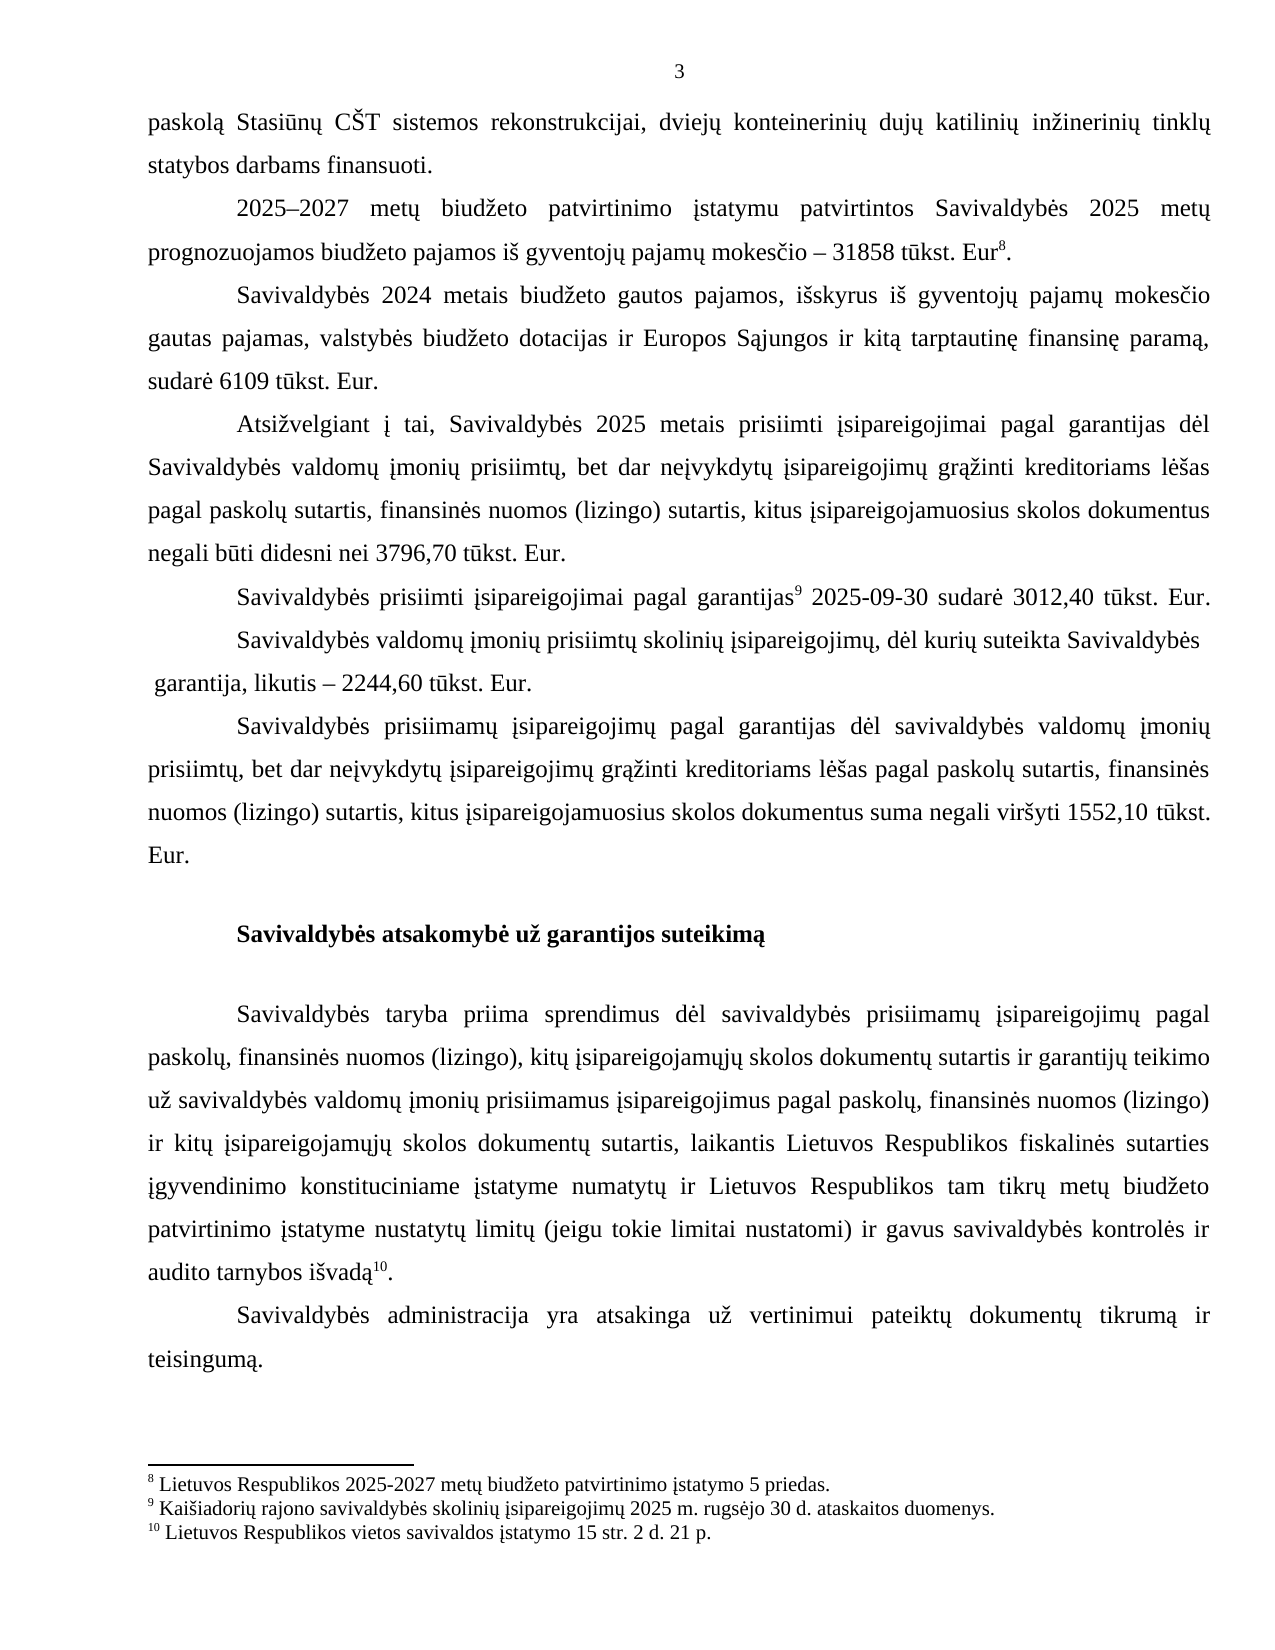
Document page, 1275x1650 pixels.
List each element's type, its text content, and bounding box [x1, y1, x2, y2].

text Atsižvelgiant į tai, Savivaldybės 2025 metais prisiimti įsipareigojimai pagal garantijas dėl Savivaldybės valdomų įmonių prisiimtų, bet dar neįvykdytų įsipareigojimų grąžinti kreditoriams lėšas pagal paskolų sutartis, finansinės nuomos (lizingo) sutartis, kitus įsipareigojamuosius skolos dokumentus negali būti didesni nei 3796,70 tūkst. Eur. [148, 409, 1211, 567]
text 2025–2027 metų biudžeto patvirtinimo įstatymu patvirtintos Savivaldybės 2025 metų prognozuojamos biudžeto pajamos iš gyventojų pajamų mokesčio – 31858 tūkst. Eur. [148, 193, 1211, 265]
text Savivaldybės administracija yra atsakinga už vertinimui pateiktų dokumentų tikrumą ir teisingumą. [148, 1301, 1211, 1372]
text Savivaldybės atsakomybė už garantijos suteikimą [148, 919, 1211, 948]
text Savivaldybės 2024 metais biudžeto gautos pajamos, išskyrus iš gyventojų pajamų mokesčio gautas pajamas, valstybės biudžeto dotacijas ir Europos Sąjungos ir kitą tarptautinę finansinę paramą, sudarė 6109 tūkst. Eur. [148, 280, 1211, 395]
text Savivaldybės prisiimamų įsipareigojimų pagal garantijas dėl savivaldybės valdomų įmonių prisiimtų, bet dar neįvykdytų įsipareigojimų grąžinti kreditoriams lėšas pagal paskolų sutartis, finansinės nuomos (lizingo) sutartis, kitus įsipareigojamuosius skolos dokumentus suma negali viršyti 1552,10 tūkst. Eur. [148, 711, 1211, 869]
text garantija, likutis – 2244,60 tūkst. Eur. [148, 668, 1211, 697]
text Savivaldybės taryba priima sprendimus dėl savivaldybės prisiimamų įsipareigojimų pagal paskolų, finansinės nuomos (lizingo), kitų įsipareigojamųjų skolos dokumentų sutartis ir garantijų teikimo už savivaldybės valdomų įmonių prisiimamus įsipareigojimus pagal paskolų, finansinės nuomos (lizingo) ir kitų įsipareigojamųjų skolos dokumentų sutartis, laikantis Lietuvos Respublikos fiskalinės sutarties įgyvendinimo konstituciniame įstatyme numatytų ir Lietuvos Respublikos tam tikrų metų biudžeto patvirtinimo įstatyme nustatytų limitų (jeigu tokie limitai nustatomi) ir gavus savivaldybės kontrolės ir audito tarnybos išvadą. [148, 999, 1211, 1286]
text Savivaldybės prisiimti įsipareigojimai pagal garantijas 2025-09-30 sudarė 3012,40 tūkst. Eur. Savivaldybės valdomų įmonių prisiimtų skolinių įsipareigojimų, dėl kurių suteikta Savivaldybės [236, 582, 1211, 653]
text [148, 107, 1211, 179]
